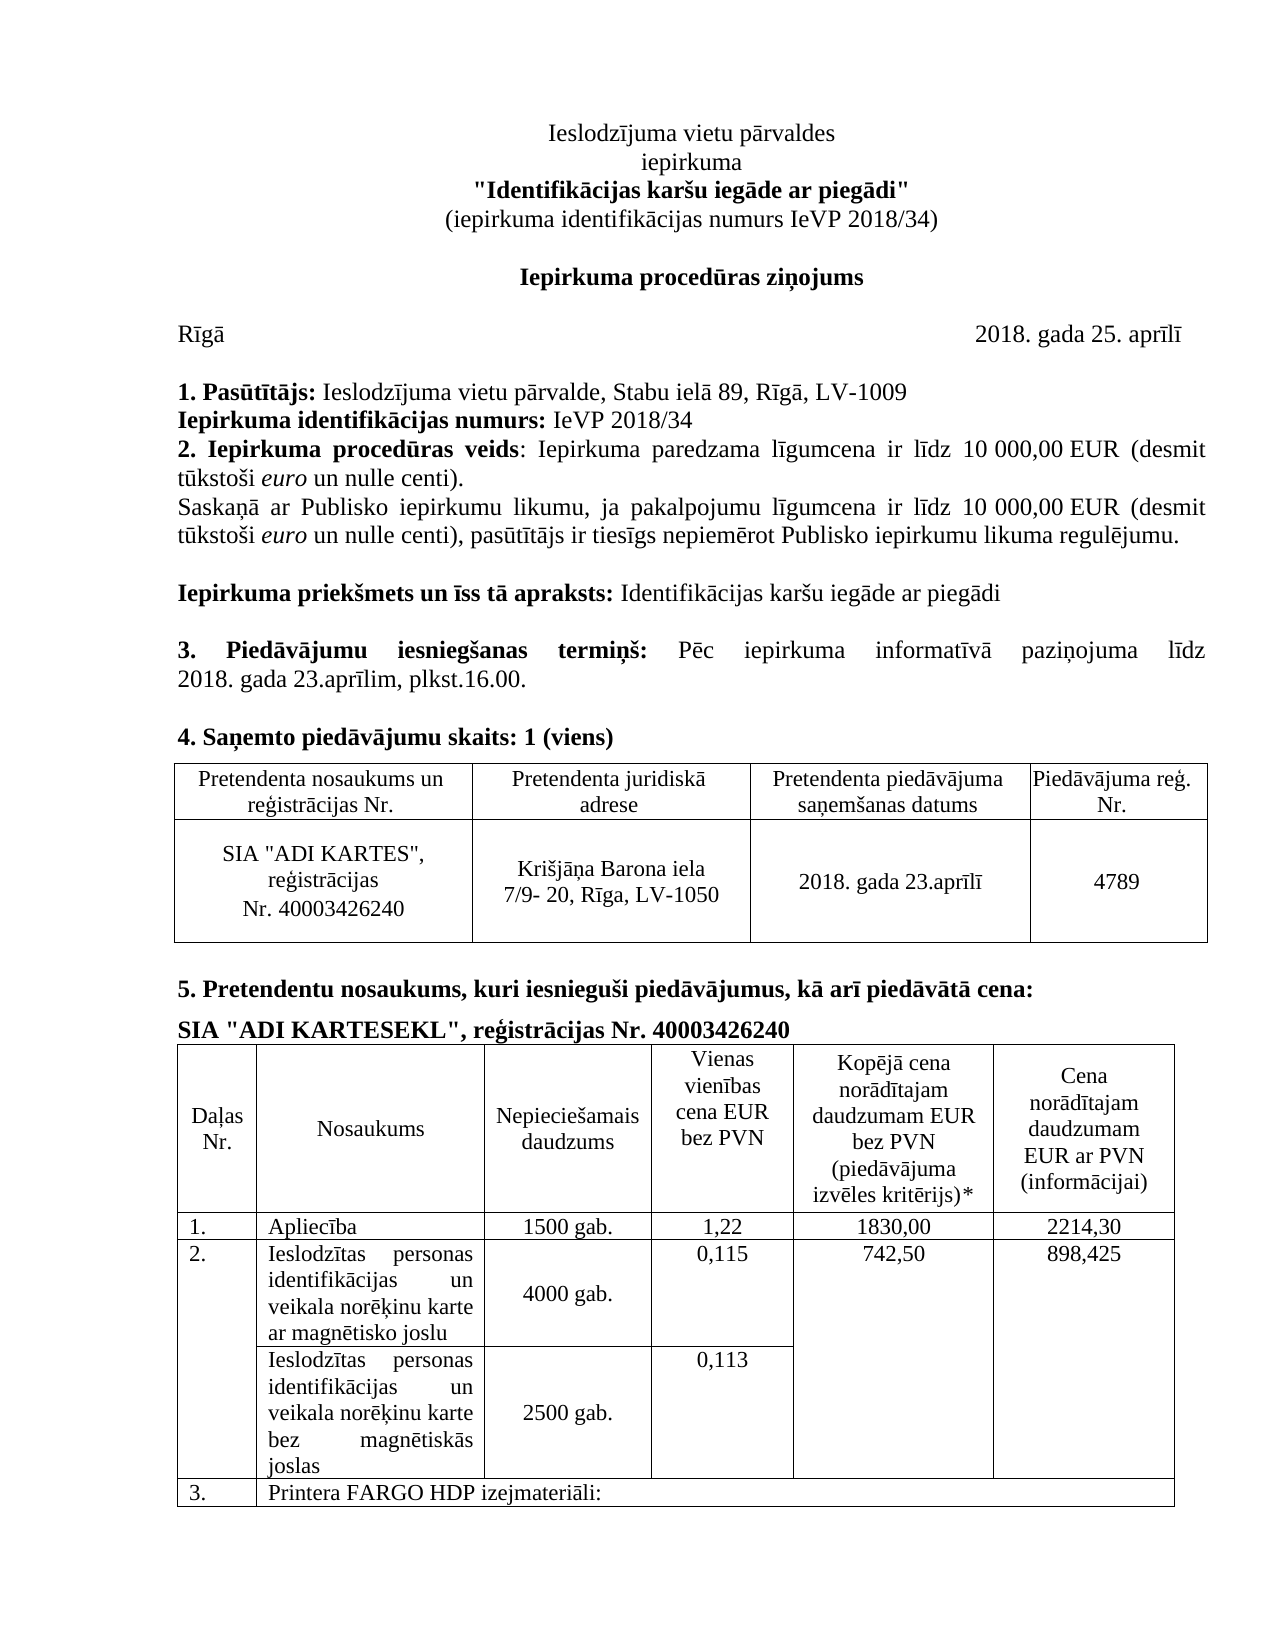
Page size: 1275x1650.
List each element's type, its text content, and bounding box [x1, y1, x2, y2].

table_header Pretendenta juridiskā adrese [473, 764, 750, 819]
table_cell 1. [178, 1213, 256, 1239]
table_cell Apliecība [257, 1213, 484, 1239]
table_header Cena norādītajam daudzumam EUR ar PVN (informācijai) [994, 1045, 1174, 1212]
text (iepirkuma identifikācijas numurs IeVP 2018/34) [177, 204, 1206, 233]
table_cell 2214,30 [994, 1213, 1174, 1239]
text 5. Pretendentu nosaukums, kuri iesnieguši piedāvājumus, kā arī piedāvātā cena: [177, 974, 1206, 1003]
table_header Vienas vienības cena EUR bez PVN [652, 1045, 793, 1212]
table_cell Krišjāņa Barona iela 7/9- 20, Rīga, LV-1050 [473, 820, 750, 942]
table_cell Ieslodzītas personas identifikācijas un veikala norēķinu karte bez magnētiskās joslas [257, 1347, 484, 1478]
table_cell Ieslodzītas personas identifikācijas un veikala norēķinu karte ar magnētisko joslu [257, 1240, 484, 1346]
table_cell 4789 [1031, 820, 1207, 942]
table_cell 1500 gab. [485, 1213, 651, 1239]
text Iepirkuma procedūras ziņojums [177, 262, 1206, 291]
table_header Pretendenta nosaukums un reģistrācijas Nr. [175, 764, 472, 819]
table_cell 742,50 [794, 1240, 993, 1478]
text 4. Saņemto piedāvājumu skaits: 1 (viens) [177, 722, 1206, 751]
table_cell 898,425 [994, 1240, 1174, 1478]
subtitle iepirkuma [177, 147, 1206, 176]
table_header Nosaukums [257, 1045, 484, 1212]
table_cell 3. [178, 1479, 256, 1506]
table_header Nepieciešamais daudzums [485, 1045, 651, 1212]
text "Identifikācijas karšu iegāde ar piegādi" [177, 176, 1206, 204]
table_cell 4000 gab. [485, 1240, 651, 1346]
text Ieslodzījuma vietu pārvaldes [177, 118, 1206, 147]
title Rīgā 2018. gada 25. aprīlī [177, 319, 1206, 348]
table_cell 2. [178, 1240, 256, 1478]
text 3. Piedāvājumu iesniegšanas termiņš: Pēc iepirkuma informatīvā paziņojuma līdz 2018. gada 23.aprīlim, plkst.16.00. [177, 636, 1206, 693]
table_cell 0,115 [652, 1240, 793, 1346]
text 1. Pasūtītājs: Ieslodzījuma vietu pārvalde, Stabu ielā 89, Rīgā, LV-1009 [177, 377, 1206, 406]
text Saskaņā ar Publisko iepirkumu likumu, ja pakalpojumu līgumcena ir līdz 10 000,00 EUR (desmit tūkstoši euro un nulle centi), pasūtītājs ir tiesīgs nepiemērot Publisko iepirkumu likuma regulējumu. [177, 492, 1206, 549]
table_header Daļas Nr. [178, 1045, 256, 1212]
text SIA "ADI KARTESEKL", reģistrācijas Nr. 40003426240 [177, 1016, 1206, 1044]
text 2. Iepirkuma procedūras veids: Iepirkuma paredzama līgumcena ir līdz 10 000,00 EUR (desmit tūkstoši euro un nulle centi). [177, 434, 1206, 492]
table_cell SIA "ADI KARTES", reģistrācijas Nr. 40003426240 [175, 820, 472, 942]
table_cell 1,22 [652, 1213, 793, 1239]
table_cell 2500 gab. [485, 1347, 651, 1478]
table_cell 0,113 [652, 1347, 793, 1478]
text Iepirkuma priekšmets un īss tā apraksts: Identifikācijas karšu iegāde ar piegādi [177, 578, 1206, 607]
table_cell Printera FARGO HDP izejmateriāli: [257, 1479, 1174, 1506]
table_cell 1830,00 [794, 1213, 993, 1239]
table_header Piedāvājuma reģ. Nr. [1031, 764, 1207, 819]
table_cell 2018. gada 23.aprīlī [751, 820, 1030, 942]
table_header Pretendenta piedāvājuma saņemšanas datums [751, 764, 1030, 819]
text Iepirkuma identifikācijas numurs: IeVP 2018/34 [177, 406, 1206, 434]
table_header Kopējā cena norādītajam daudzumam EUR bez PVN (piedāvājuma izvēles kritērijs)* [794, 1045, 993, 1212]
